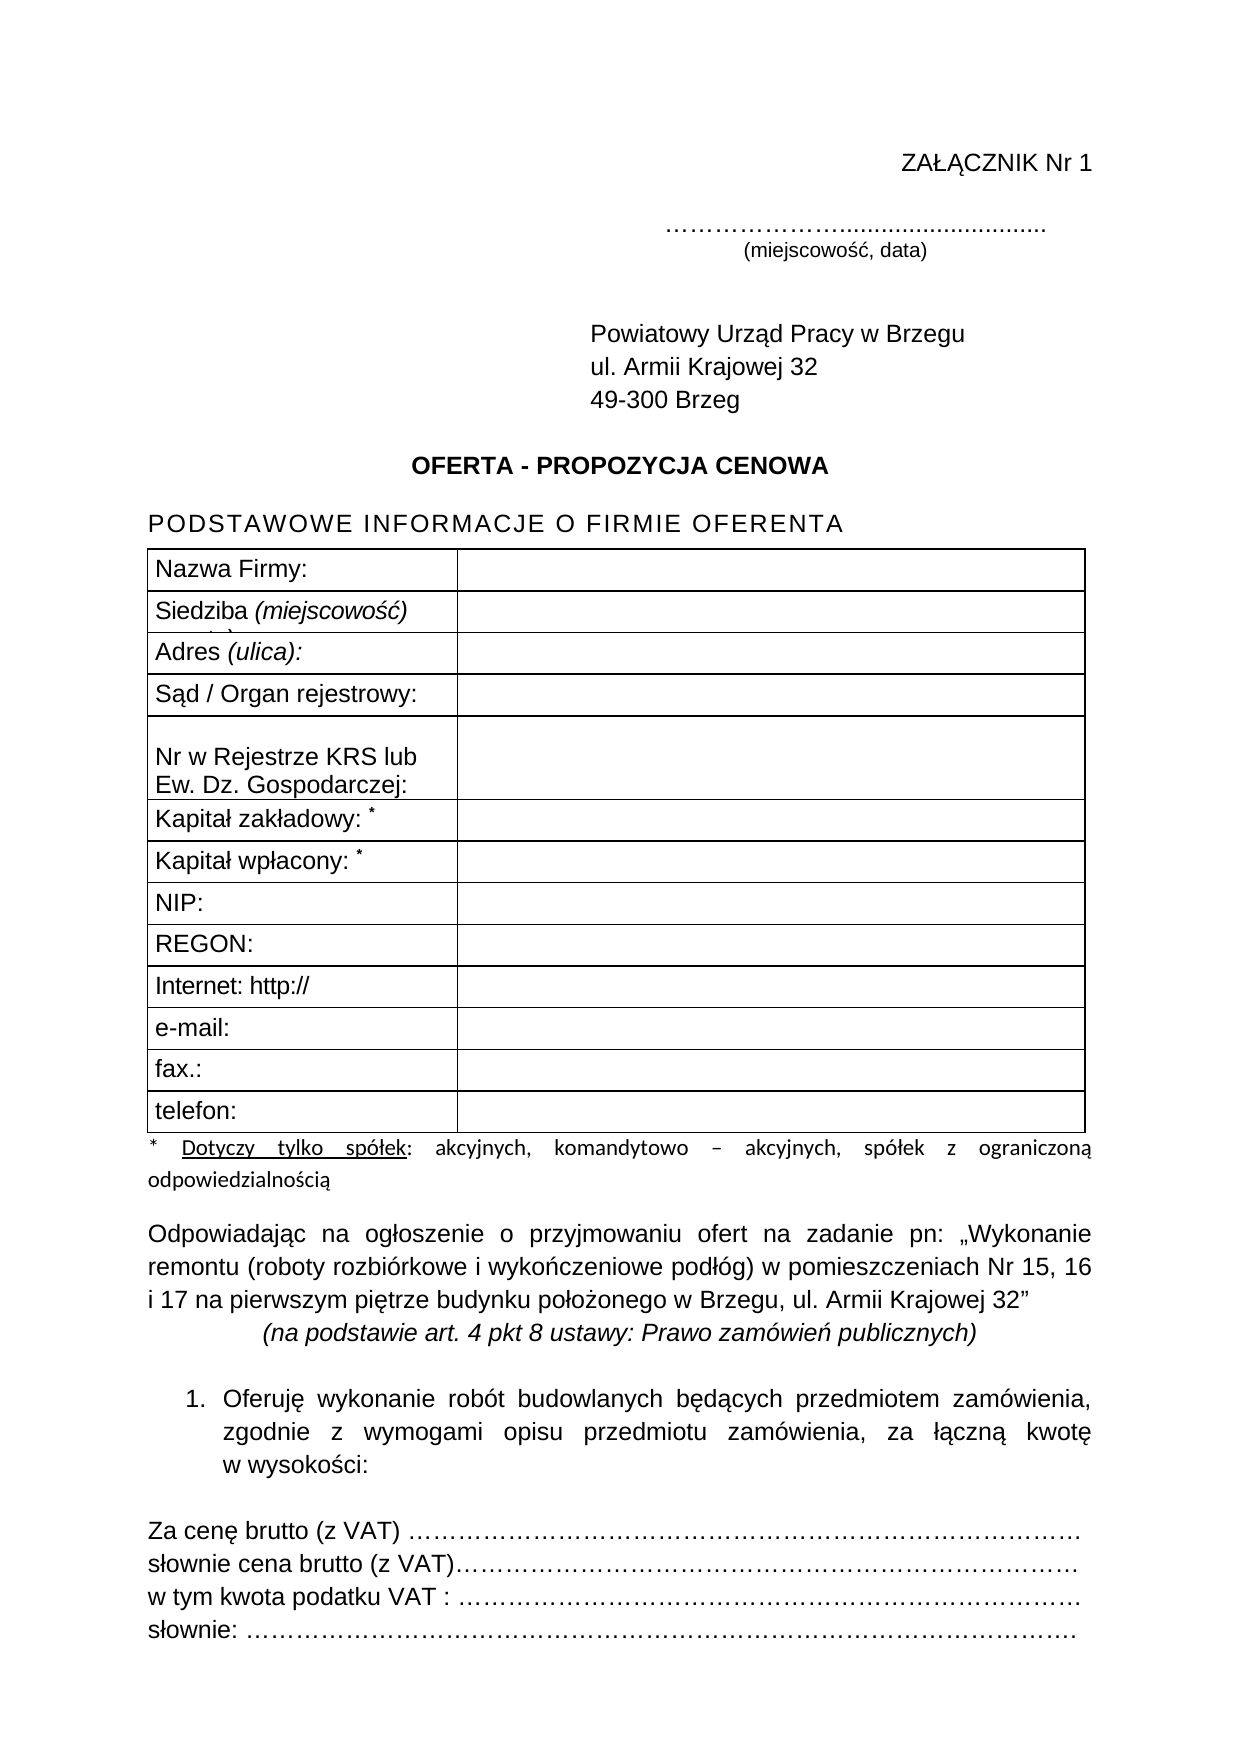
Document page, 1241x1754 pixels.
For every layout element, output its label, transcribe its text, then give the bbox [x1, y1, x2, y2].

table_cell e-mail: [148, 1008, 457, 1048]
table_cell NIP: [148, 883, 457, 923]
text Podstawowe informacje o firmie oferenta [148, 509, 1093, 538]
text słownie cena brutto (z VAT)………………………………………………………………… [148, 1549, 1093, 1577]
table_cell Internet: http:// [148, 967, 457, 1007]
text Za cenę brutto (z VAT) ……………………………………………………………………… [148, 1516, 1093, 1544]
text OFERTA - PROPOZYCJA CENOWA [148, 451, 1093, 480]
table_cell Adres (ulica): [148, 633, 457, 673]
table_cell Nr w Rejestrze KRS lub Ew. Dz. Gospodarczej: [148, 717, 457, 798]
text Powiatowy Urząd Pracy w Brzegu [148, 319, 1093, 348]
table_header [458, 550, 1084, 590]
table_cell fax.: [148, 1050, 457, 1090]
text ………………….............................. [148, 209, 1093, 237]
table_cell [458, 842, 1084, 882]
table_cell [458, 1092, 1084, 1132]
text ZAŁĄCZNIK Nr 1 [148, 148, 1093, 176]
table_cell [458, 883, 1084, 923]
text 49-300 Brzeg [148, 385, 1093, 414]
table_cell [458, 967, 1084, 1007]
list Oferuję wykonanie robót budowlanych będących przedmiotem zamówienia, zgodnie z wymogami opisu przedmiotu zamówienia, za łączną kwotę w wysokości: [185, 1384, 1093, 1478]
table_cell telefon: [148, 1092, 457, 1132]
table_cell Siedziba (miejscowość) poczta): [148, 592, 457, 632]
table_header Nazwa Firmy: [148, 550, 457, 590]
table_cell [458, 1008, 1084, 1048]
text słownie: ………………………………………………………………………………………. [148, 1615, 1093, 1643]
text (na podstawie art. 4 pkt 8 ustawy: Prawo zamówień publicznych) [148, 1318, 1093, 1346]
list * Dotyczy tylko spółek: akcyjnych, komandytowo – akcyjnych, spółek z ograniczoną odpowiedzialnością [148, 1133, 1093, 1193]
table_cell [458, 925, 1084, 965]
table_cell Sąd / Organ rejestrowy: [148, 675, 457, 715]
table_cell [458, 717, 1084, 798]
text w tym kwota podatku VAT : ………………………………………………………………… [148, 1582, 1093, 1611]
table_cell [458, 633, 1084, 673]
text ul. Armii Krajowej 32 [148, 352, 1093, 381]
table_cell [458, 592, 1084, 632]
table_cell Kapitał zakładowy: * [148, 800, 457, 840]
table_cell Kapitał wpłacony: * [148, 842, 457, 882]
table_cell [458, 675, 1084, 715]
text Odpowiadając na ogłoszenie o przyjmowaniu ofert na zadanie pn: „Wykonanie remontu (roboty rozbiórkowe i wykończeniowe podłóg) w pomieszczeniach Nr 15, 16 i 17 na pierwszym piętrze budynku położonego w Brzegu, ul. Armii Krajowej 32” [148, 1218, 1093, 1313]
text (miejscowość, data) [148, 237, 1093, 261]
table_cell [458, 800, 1084, 840]
table_cell Regon: [148, 925, 457, 965]
table_cell [458, 1050, 1084, 1090]
